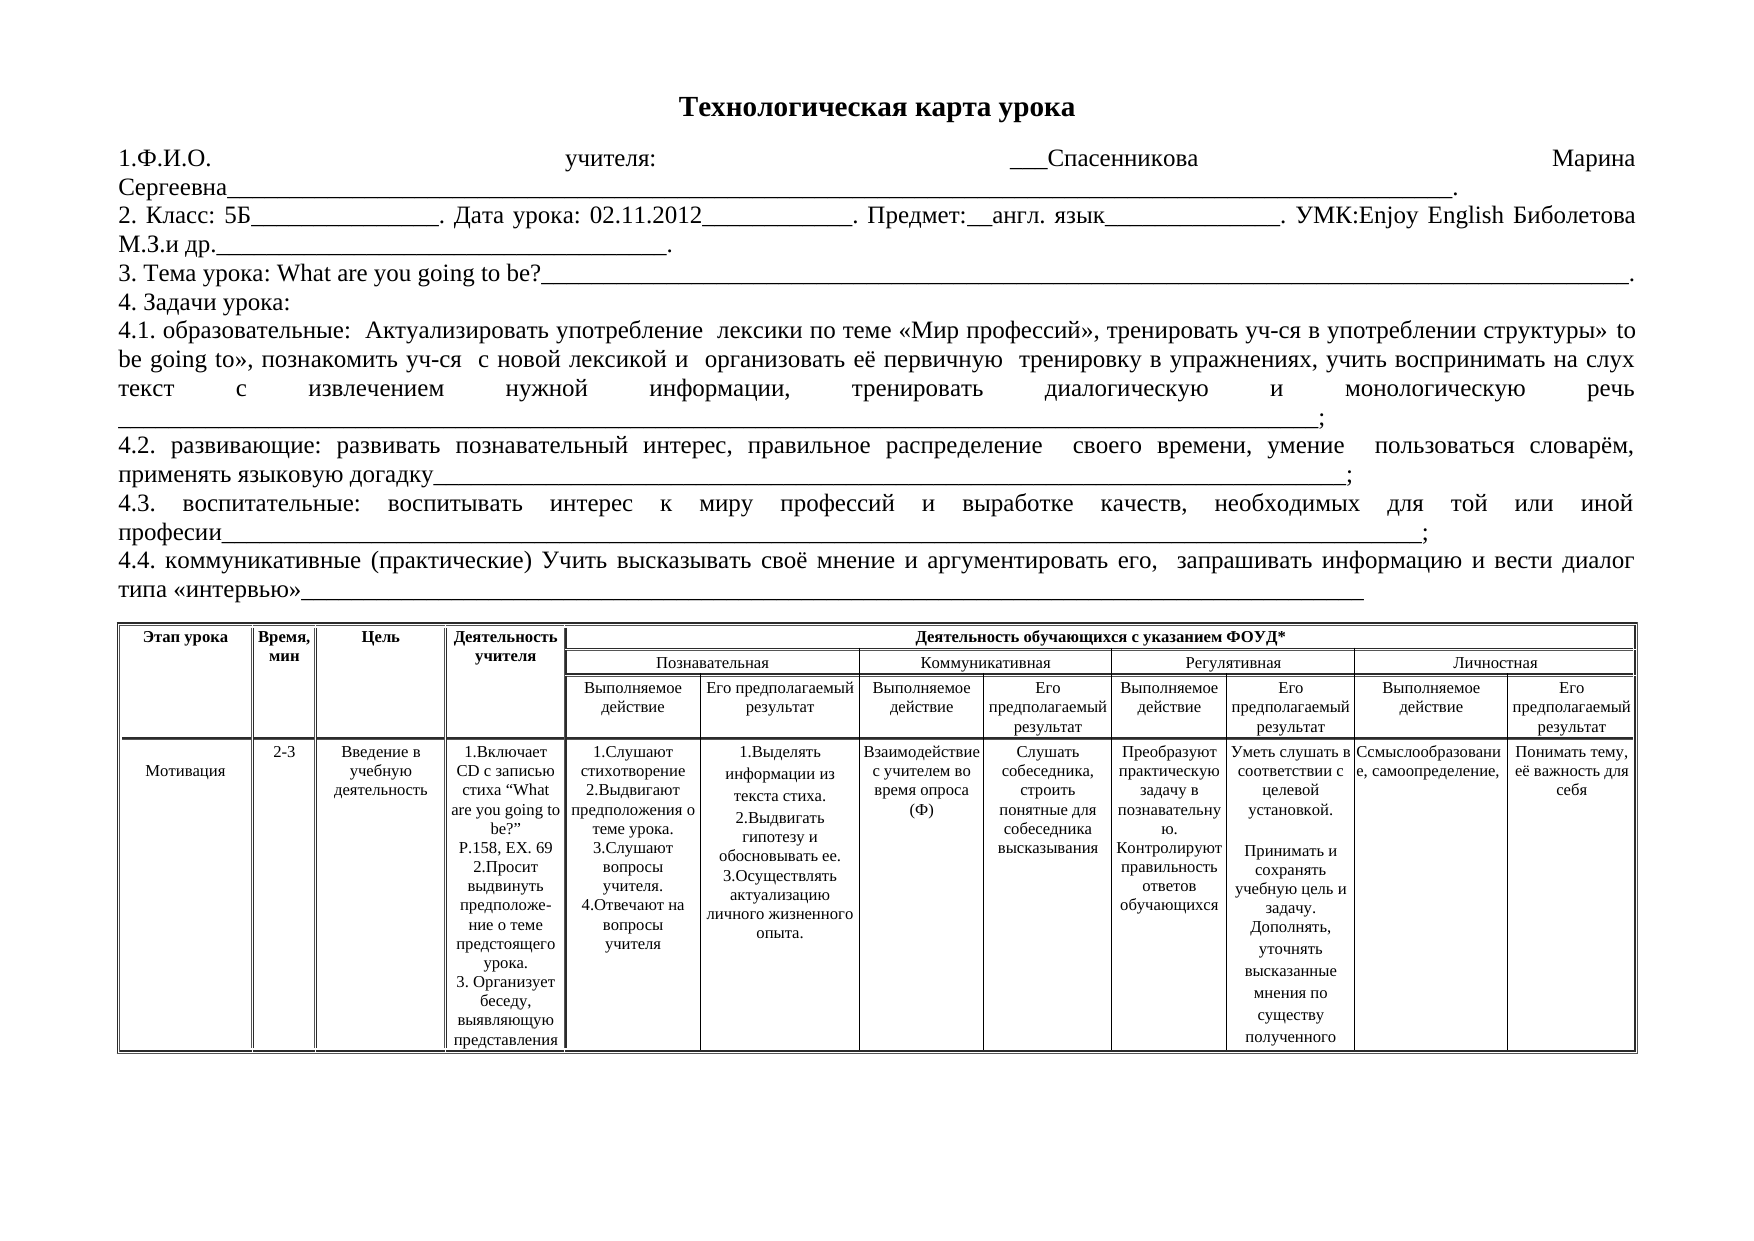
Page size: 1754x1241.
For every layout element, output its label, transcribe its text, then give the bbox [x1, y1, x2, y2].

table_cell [565, 740, 700, 1050]
text 4.1. образовательные: Актуализировать употребление лексики по теме «Мир профессий», тренировать уч-ся в употреблении структуры» to be going to», познакомить уч-ся с новой лексикой и организовать её первичную тренировку в упражнениях, учить воспринимать на слух текст с извлечением нужной информации, тренировать диалогическую и монологическую речь ________________________________________________________________________________________________; [118, 316, 1636, 431]
table_cell Регулятивная [1112, 651, 1354, 673]
table_cell Его предполагаемый результат [701, 677, 859, 737]
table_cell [1227, 740, 1354, 1050]
text 4.4. коммуникативные (практические) Учить высказывать своё мнение и аргументировать его, запрашивать информацию и вести диалог типа «интервью»_____________________________________________________________________________________ [118, 546, 1636, 603]
table_cell Выполняемое действие [860, 677, 983, 737]
table_header Время, мин [253, 626, 316, 737]
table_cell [701, 740, 859, 1050]
table_cell Его предполагаемый результат [1508, 673, 1635, 737]
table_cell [1112, 740, 1226, 1050]
table_cell Коммуникативная [860, 651, 1111, 673]
text 4.2. развивающие: развивать познавательный интерес, правильное распределение своего времени, умение пользоваться словарём, применять языковую догадку_________________________________________________________________________; [118, 431, 1636, 488]
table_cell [984, 740, 1111, 1050]
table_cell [316, 740, 446, 1050]
table_header Цель [316, 626, 446, 737]
text 3. Тема урока: What are you going to be?_______________________________________________________________________________________. [118, 258, 1636, 287]
table_cell Личностная [1355, 648, 1636, 673]
table_header Деятельность обучающихся с указанием ФОУД* [565, 626, 1634, 648]
table_cell Его предполагаемый результат [1227, 677, 1354, 737]
table_cell Познавательная [567, 651, 859, 673]
text Технологическая карта урока [118, 89, 1636, 122]
text 4. Задачи урока: [118, 287, 1636, 316]
table_cell 2-3 [253, 740, 316, 1050]
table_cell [1508, 737, 1634, 1050]
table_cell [860, 740, 983, 1050]
table_header Этап урока [120, 626, 252, 737]
table_cell Выполняемое действие [567, 677, 700, 737]
table_header Деятельность учителя [446, 624, 565, 737]
text 2. Класс: 5Б_______________. Дата урока: 02.11.2012____________. Предмет:__англ. язык______________. УМК:Enjoy English Биболетова М.З.и др.____________________________________. [118, 201, 1636, 258]
table_cell Мотивация [120, 737, 252, 1050]
text 1.Ф.И.О. учителя: ___Спасенникова Марина Сергеевна__________________________________________________________________________________________________. [118, 143, 1636, 201]
text 4.3. воспитательные: воспитывать интерес к миру профессий и выработке качеств, необходимых для той или иной професии________________________________________________________________________________________________; [118, 488, 1636, 546]
table_cell Выполняемое действие [1355, 677, 1507, 737]
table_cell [1355, 740, 1507, 1050]
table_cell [446, 740, 565, 1050]
table_cell Выполняемое действие [1112, 677, 1226, 737]
table_cell Его предполагаемый результат [984, 677, 1111, 737]
